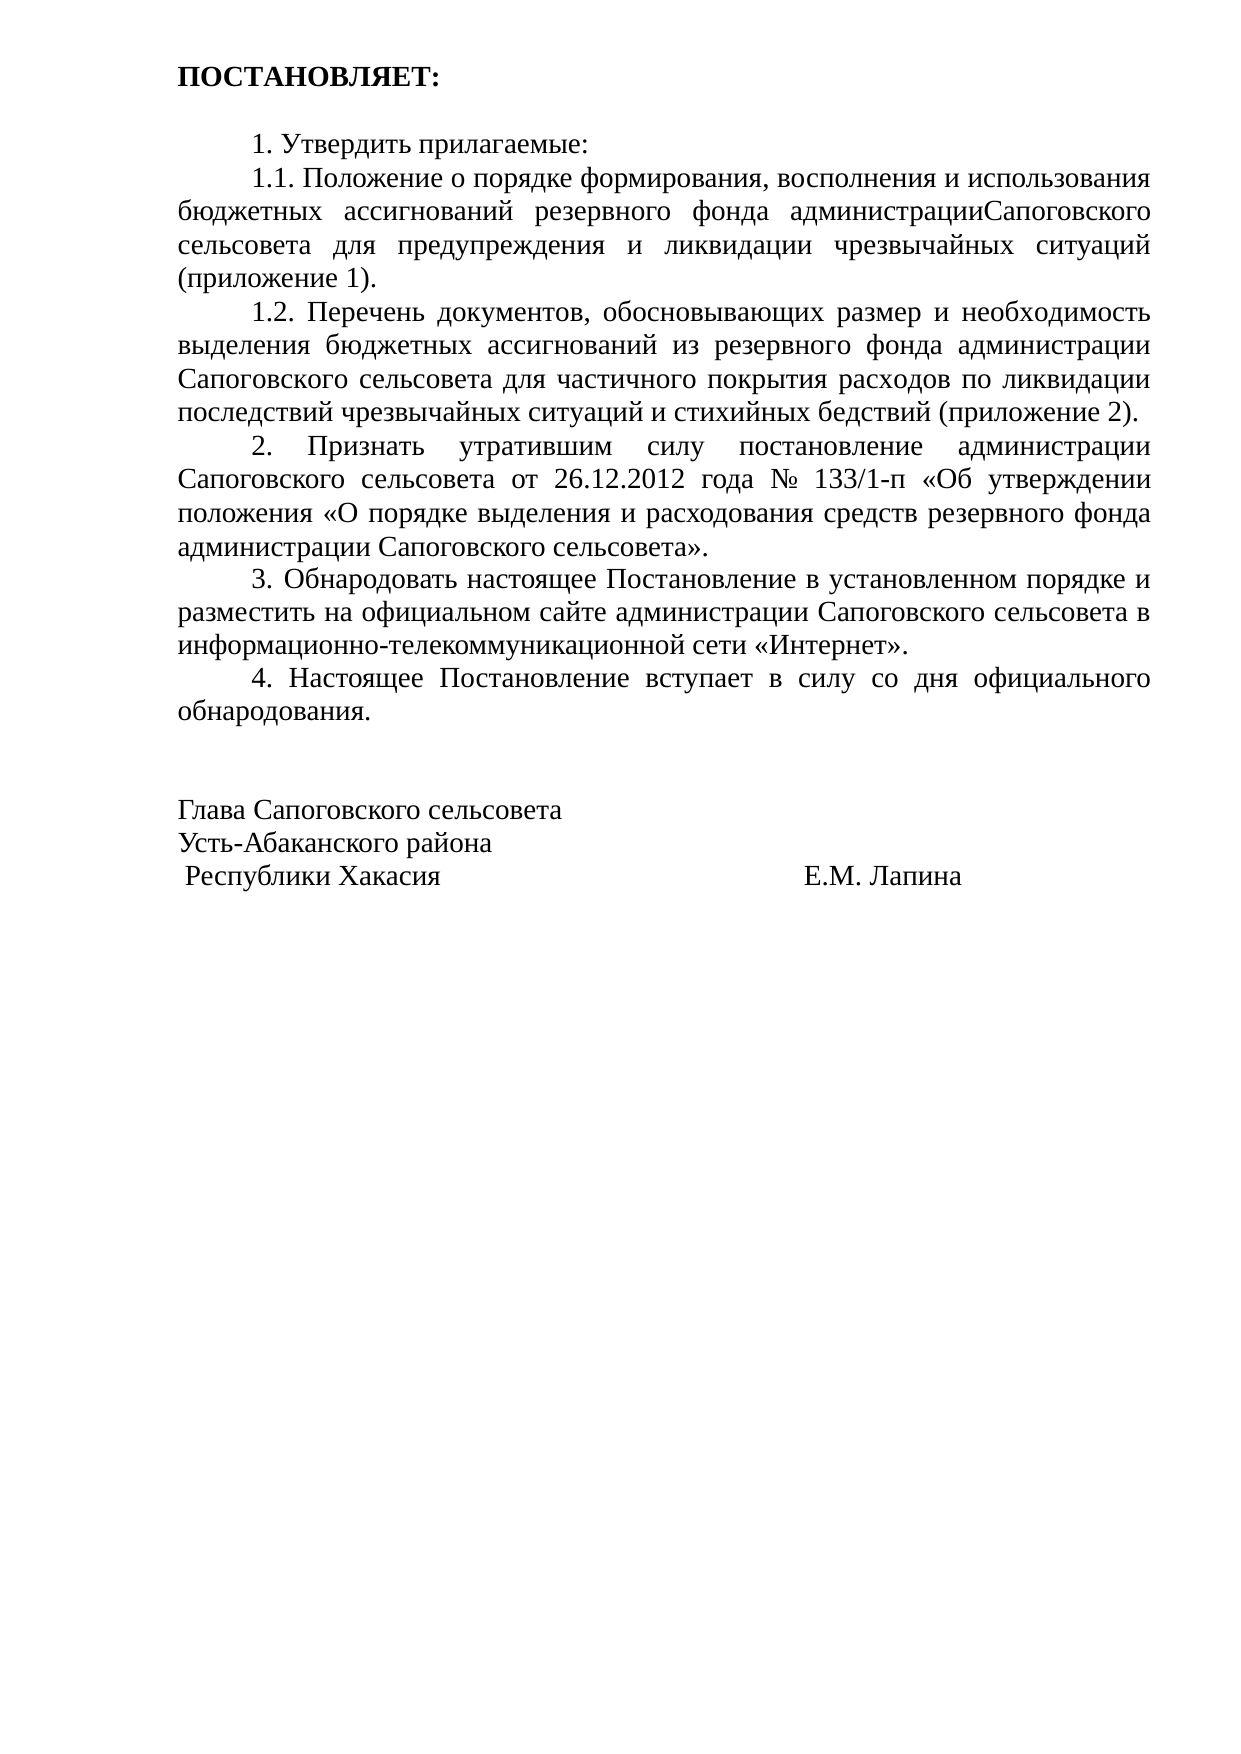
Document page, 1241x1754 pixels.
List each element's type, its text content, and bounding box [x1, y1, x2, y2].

text 4. Настоящее Постановление вступает в силу со дня официального обнародования. [177, 661, 1152, 727]
text 2. Признать утратившим силу постановление администрации Сапоговского сельсовета от 26.12.2012 года № 133/1-п «Об утверждении положения «О порядке выделения и расходования средств резервного фонда администрации Сапоговского сельсовета». [177, 428, 1152, 562]
text 1.2. Перечень документов, обосновывающих размер и необходимость выделения бюджетных ассигнований из резервного фонда администрации Сапоговского сельсовета для частичного покрытия расходов по ликвидации последствий чрезвычайных ситуаций и стихийных бедствий (приложение 2). [177, 294, 1152, 428]
text ПОСТАНОВЛЯЕТ: [177, 59, 1152, 93]
text 1. Утвердить прилагаемые: [177, 126, 1152, 160]
text Республики Хакасия Е.М. Лапина [177, 859, 1152, 926]
text 3. Обнародовать настоящее Постановление в установленном порядке и разместить на официальном сайте администрации Сапоговского сельсовета в информационно-телекоммуникационной сети «Интернет». [177, 562, 1152, 661]
text Глава Сапоговского сельсовета [177, 793, 1152, 826]
text Усть-Абаканского района [177, 826, 1152, 859]
text 1.1. Положение о порядке формирования, восполнения и использования бюджетных ассигнований резервного фонда администрацииСапоговского сельсовета для предупреждения и ликвидации чрезвычайных ситуаций (приложение 1). [177, 160, 1152, 294]
